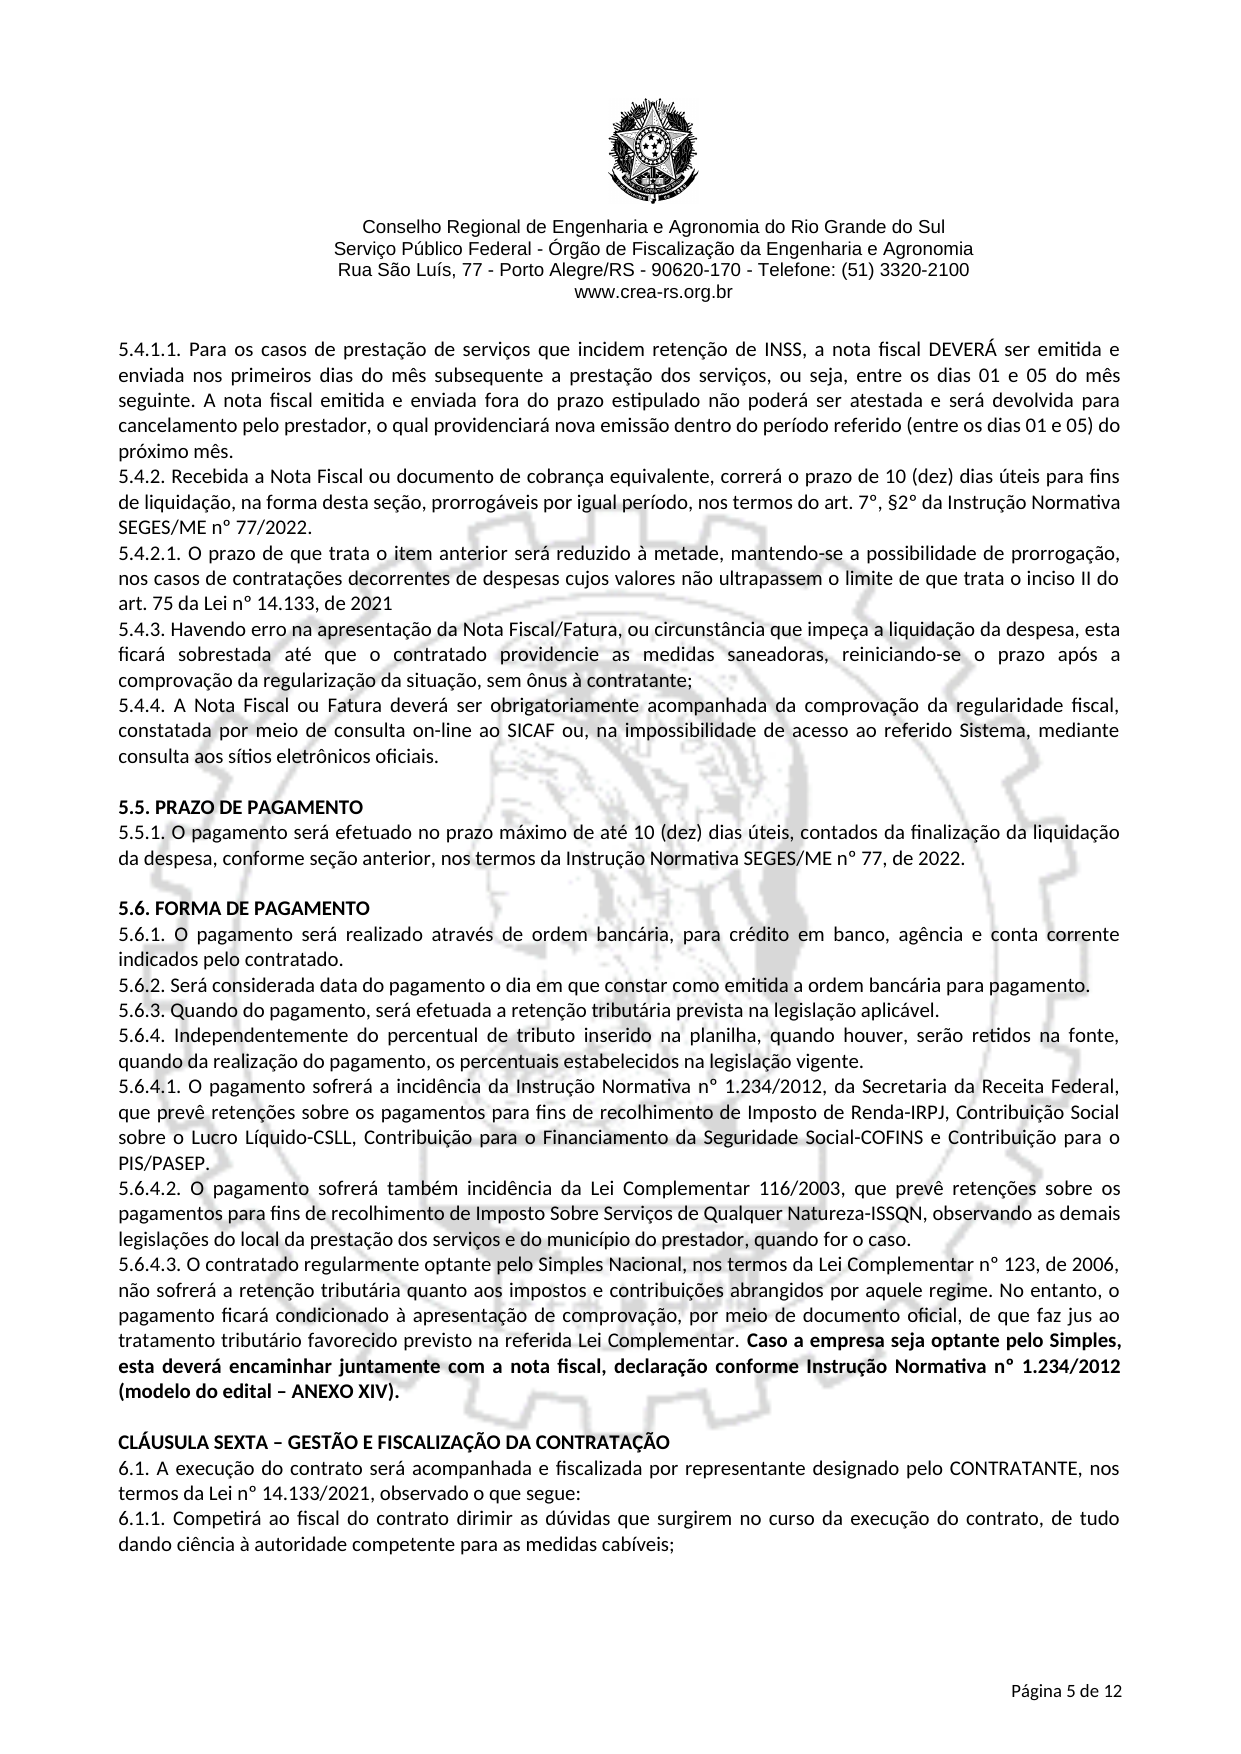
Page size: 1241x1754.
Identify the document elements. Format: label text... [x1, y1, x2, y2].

text 5.4.3. Havendo erro na apresentação da Nota Fiscal/Fatura, ou circunstância que impeça a liquidação da despesa, esta ficará sobrestada até que o contratado providencie as medidas saneadoras, reiniciando-se o prazo após a comprovação da regularização da situação, sem ônus à contratante; [118, 616, 1122, 692]
text 6.1.1. Competirá ao fiscal do contrato dirimir as dúvidas que surgirem no curso da execução do contrato, de tudo dando ciência à autoridade competente para as medidas cabíveis; [118, 1506, 1122, 1556]
text 5.6.4.1. O pagamento sofrerá a incidência da Instrução Normativa nº 1.234/2012, da Secretaria da Receita Federal, que prevê retenções sobre os pagamentos para fins de recolhimento de Imposto de Renda-IRPJ, Contribuição Social sobre o Lucro Líquido-CSLL, Contribuição para o Financiamento da Seguridade Social-COFINS e Contribuição para o PIS/PASEP. [118, 1073, 1122, 1175]
text 5.4.1.1. Para os casos de prestação de serviços que incidem retenção de INSS, a nota fiscal DEVERÁ ser emitida e enviada nos primeiros dias do mês subsequente a prestação dos serviços, ou seja, entre os dias 01 e 05 do mês seguinte. A nota fiscal emitida e enviada fora do prazo estipulado não poderá ser atestada e será devolvida para cancelamento pelo prestador, o qual providenciará nova emissão dentro do período referido (entre os dias 01 e 05) do próximo mês. [118, 336, 1122, 463]
text 6.1. A execução do contrato será acompanhada e fiscalizada por representante designado pelo CONTRATANTE, nos termos da Lei nº 14.133/2021, observado o que segue: [118, 1455, 1122, 1506]
text 5.6. FORMA DE PAGAMENTO [118, 896, 1122, 921]
text 5.4.4. A Nota Fiscal ou Fatura deverá ser obrigatoriamente acompanhada da comprovação da regularidade fiscal, constatada por meio de consulta on-line ao SICAF ou, na impossibilidade de acesso ao referido Sistema, mediante consulta aos sítios eletrônicos oficiais. [118, 692, 1122, 768]
text 5.6.4.2. O pagamento sofrerá também incidência da Lei Complementar 116/2003, que prevê retenções sobre os pagamentos para fins de recolhimento de Imposto Sobre Serviços de Qualquer Natureza-ISSQN, observando as demais legislações do local da prestação dos serviços e do município do prestador, quando for o caso. [118, 1175, 1122, 1251]
text 5.5.1. O pagamento será efetuado no prazo máximo de até 10 (dez) dias úteis, contados da finalização da liquidação da despesa, conforme seção anterior, nos termos da Instrução Normativa SEGES/ME nº 77, de 2022. [118, 819, 1122, 870]
text 5.6.1. O pagamento será realizado através de ordem bancária, para crédito em banco, agência e conta corrente indicados pelo contratado. [118, 921, 1122, 972]
text 5.5. PRAZO DE PAGAMENTO [118, 794, 1122, 819]
text 5.6.2. Será considerada data do pagamento o dia em que constar como emitida a ordem bancária para pagamento. [118, 972, 1122, 997]
text 5.4.2. Recebida a Nota Fiscal ou documento de cobrança equivalente, correrá o prazo de 10 (dez) dias úteis para fins de liquidação, na forma desta seção, prorrogáveis por igual período, nos termos do art. 7º, §2º da Instrução Normativa SEGES/ME nº 77/2022. [118, 463, 1122, 540]
text 5.6.4. Independentemente do percentual de tributo inserido na planilha, quando houver, serão retidos na fonte, quando da realização do pagamento, os percentuais estabelecidos na legislação vigente. [118, 1023, 1122, 1073]
text CLÁUSULA SEXTA – GESTÃO E FISCALIZAÇÃO DA CONTRATAÇÃO [118, 1429, 1122, 1455]
picture [608, 98, 699, 204]
text 5.4.2.1. O prazo de que trata o item anterior será reduzido à metade, mantendo-se a possibilidade de prorrogação, nos casos de contratações decorrentes de despesas cujos valores não ultrapassem o limite de que trata o inciso II do art. 75 da Lei nº 14.133, de 2021 [118, 540, 1122, 616]
text 5.6.3. Quando do pagamento, será efetuada a retenção tributária prevista na legislação aplicável. [118, 997, 1122, 1023]
text 5.6.4.3. O contratado regularmente optante pelo Simples Nacional, nos termos da Lei Complementar nº 123, de 2006, não sofrerá a retenção tributária quanto aos impostos e contribuições abrangidos por aquele regime. No entanto, o pagamento ficará condicionado à apresentação de comprovação, por meio de documento oficial, de que faz jus ao tratamento tributário favorecido previsto na referida Lei Complementar. Caso a empresa seja optante pelo Simples, esta deverá encaminhar juntamente com a nota fiscal, declaração conforme Instrução Normativa nº 1.234/2012 (modelo do edital – ANEXO XIV). [118, 1251, 1122, 1404]
